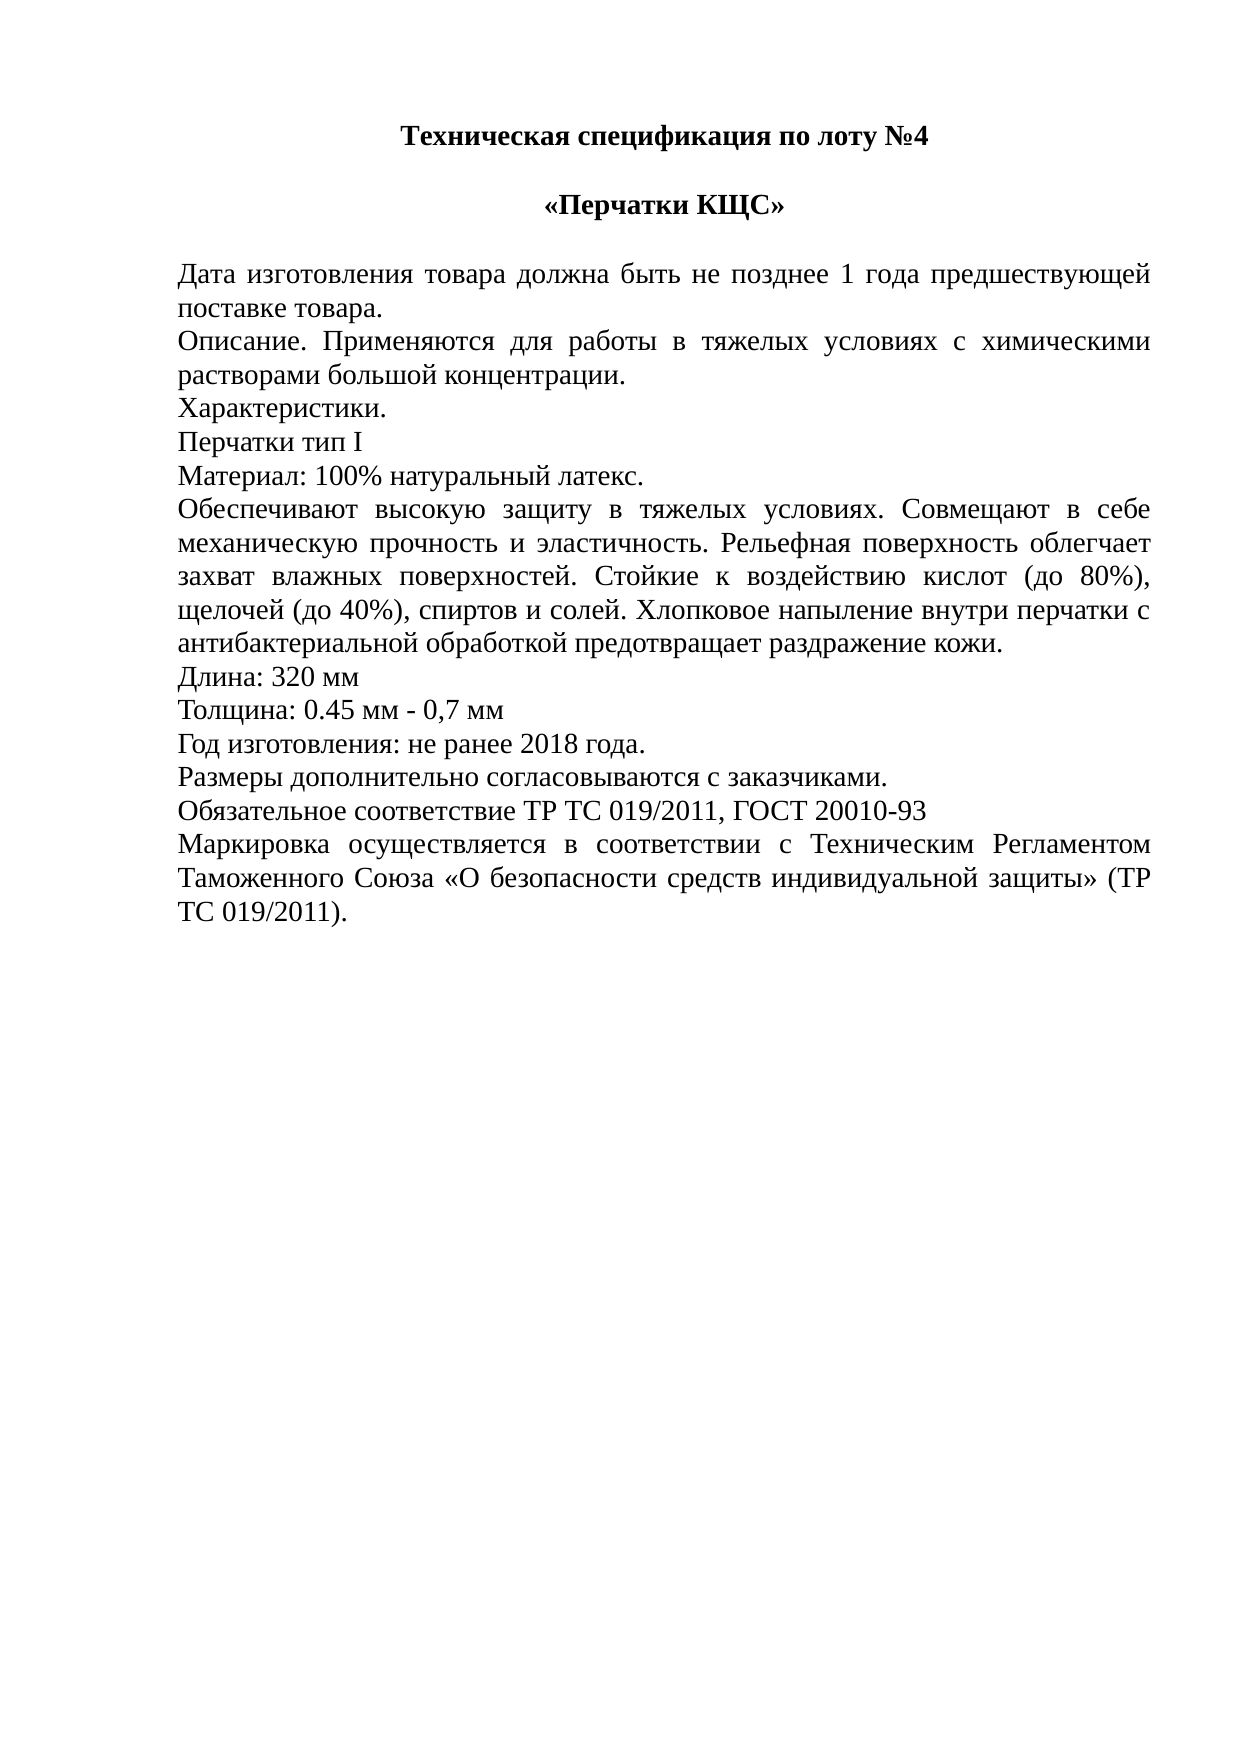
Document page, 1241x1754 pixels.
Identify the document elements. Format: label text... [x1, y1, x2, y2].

text Обеспечивают высокую защиту в тяжелых условиях. Совмещают в себе механическую прочность и эластичность. Рельефная поверхность облегчает захват влажных поверхностей. Стойкие к воздействию кислот (до 80%), щелочей (до 40%), спиртов и солей. Хлопковое напыление внутри перчатки с антибактериальной обработкой предотвращает раздражение кожи. [177, 491, 1152, 659]
text Обязательное соответствие ТР ТС 019/2011, ГОСТ 20010-93 [177, 793, 1152, 827]
text Дата изготовления товара должна быть не позднее 1 года предшествующей поставке товара. [177, 256, 1152, 323]
text Перчатки тип I [177, 424, 1152, 458]
text «Перчатки КЩС» [177, 187, 1152, 221]
text Год изготовления: не ранее 2018 года. [177, 726, 1152, 759]
text Длина: 320 мм [177, 659, 1152, 692]
text Материал: 100% натуральный латекс. [177, 458, 1152, 491]
text Толщина: 0.45 мм - 0,7 мм [177, 692, 1152, 726]
text Размеры дополнительно согласовываются с заказчиками. [177, 759, 1152, 793]
text Описание. Применяются для работы в тяжелых условиях с химическими растворами большой концентрации. [177, 323, 1152, 391]
text Техническая спецификация по лоту №4 [177, 118, 1152, 152]
text Характеристики. [177, 391, 1152, 424]
text Маркировка осуществляется в соответствии с Техническим Регламентом Таможенного Союза «О безопасности средств индивидуальной защиты» (ТР ТС 019/2011). [177, 827, 1152, 927]
